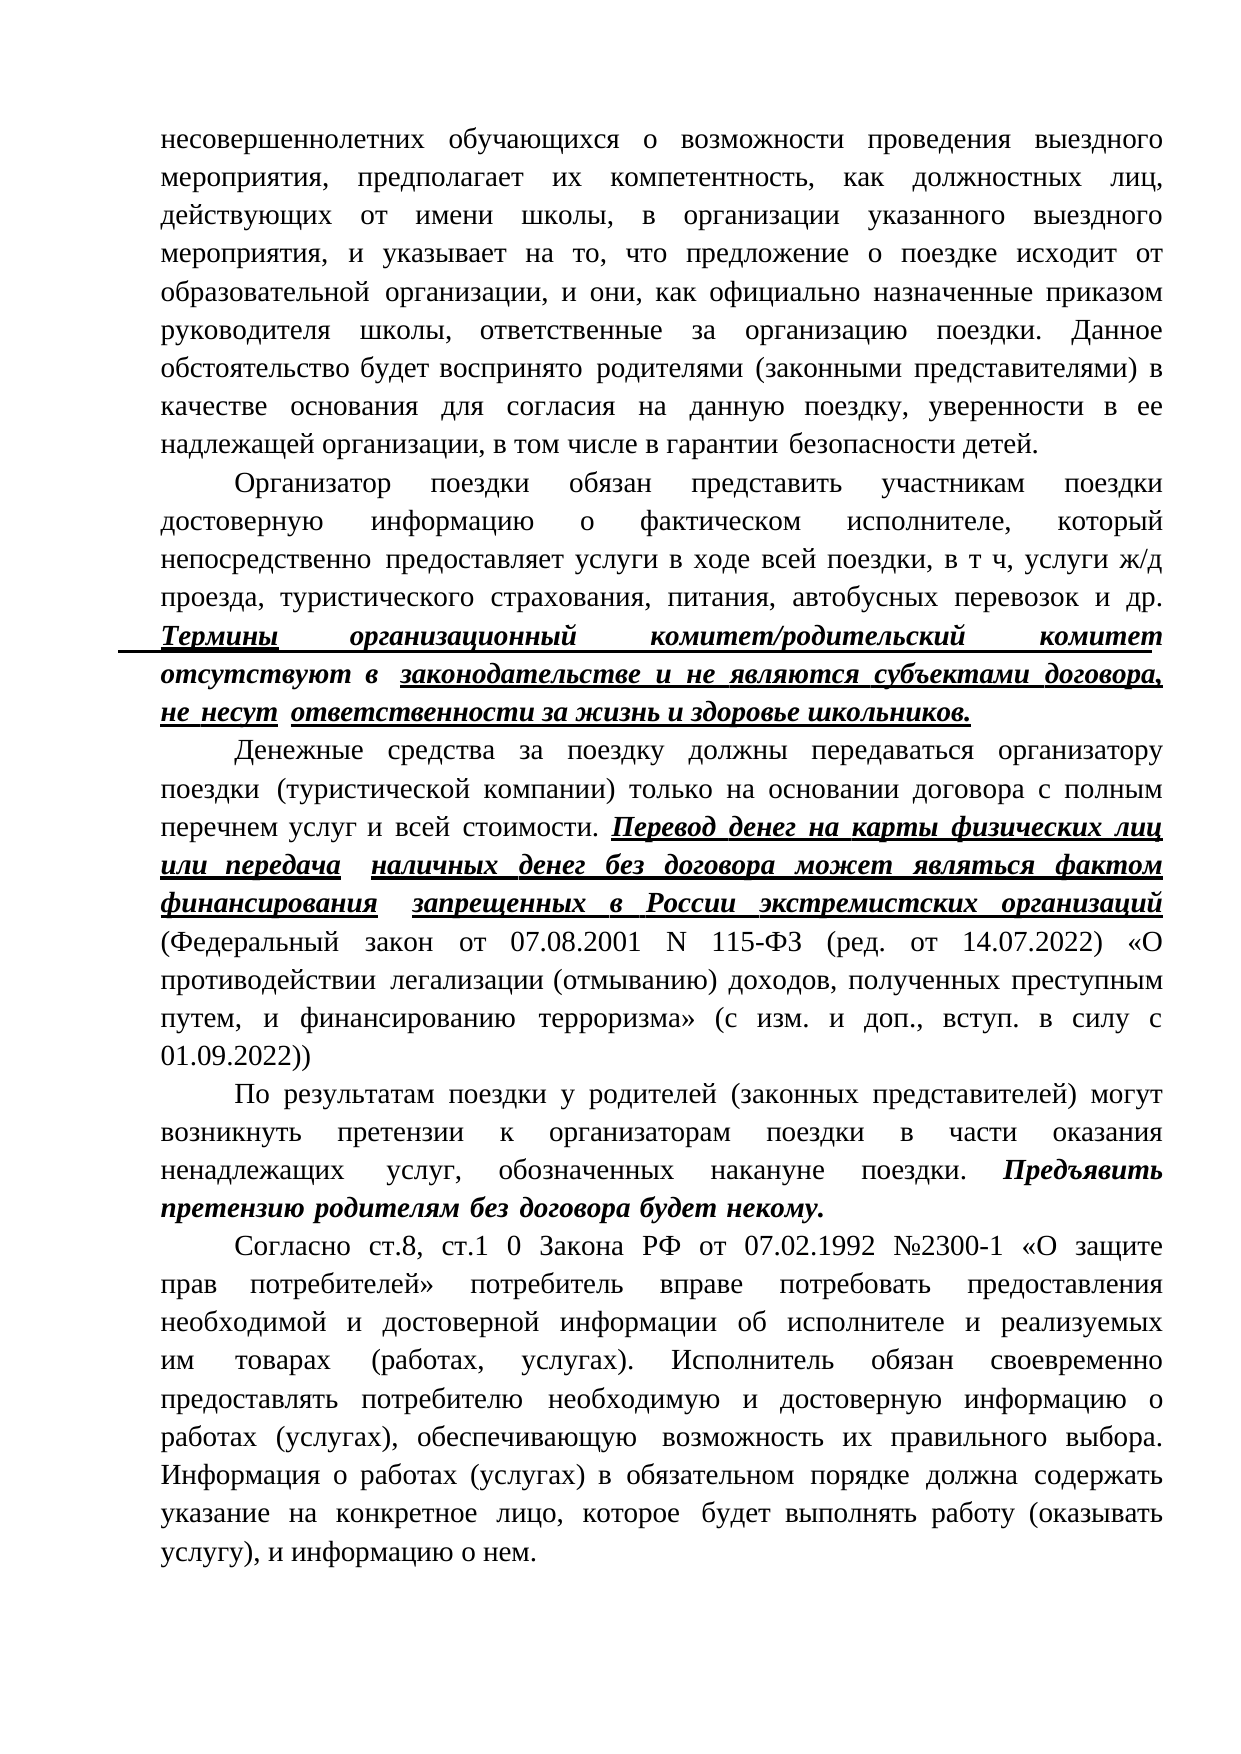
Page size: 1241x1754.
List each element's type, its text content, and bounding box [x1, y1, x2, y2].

text По результатам поездки у родителей (законных представителей) могут возникнуть претензии к организаторам поездки в части оказания ненадлежащих услуг, обозначенных накануне поездки. Предъявить претензию родителям без договора будет некому. [160, 1077, 1163, 1223]
text Согласно ст.8, ст.1 0 Закона РФ от 07.02.1992 №2300-1 «О защите прав потребителей» потребитель вправе потребовать предоставления необходимой и достоверной информации об исполнителе и реализуемых им товарах (работах, услугах). Исполнитель обязан своевременно предоставлять потребителю необходимую и достоверную информацию о работах (услугах), обеспечивающую возможность их правильного выбора. Информация о работах (услугах) в обязательном порядке должна содержать указание на конкретное лицо, которое будет выполнять работу (оказывать услугу), и информацию о нем. [160, 1228, 1163, 1567]
text несовершеннолетних обучающихся о возможности проведения выездного мероприятия, предполагает их компетентность, как должностных лиц, действующих от имени школы, в организации указанного выездного мероприятия, и указывает на то, что предложение о поездке исходит от образовательной организации, и они, как официально назначенные приказом руководителя школы, ответственные за организацию поездки. Данное обстоятельство будет воспринято родителями (законными представителями) в качестве основания для согласия на данную поездку, уверенности в ее надлежащей организации, в том числе в гарантии безопасности детей. [160, 121, 1163, 460]
text Денежные средства за поездку должны передаваться организатору поездки (туристической компании) только на основании договора с полным перечнем услуг и всей стоимости. Перевод денег на карты физических лиц или передача наличных денег без договора может являться фактом финансирования запрещенных в России экстремистских организаций (Федеральный закон от 07.08.2001 N 115-ФЗ (ред. от 14.07.2022) «О противодействии легализации (отмыванию) доходов, полученных преступным путем, и финансированию терроризма» (с изм. и доп., вступ. в силу с 01.09.2022)) [160, 732, 1163, 1072]
text Организатор поездки обязан представить участникам поездки достоверную информацию о фактическом исполнителе, который непосредственно предоставляет услуги в ходе всей поездки, в т ч, услуги ж/д проезда, туристического страхования, питания, автобусных перевозок и др. Термины организационный комитет/родительский комитет отсутствуют в законодательстве и не являются субъектами договора, не несут ответственности за жизнь и здоровье школьников. [160, 465, 1163, 728]
